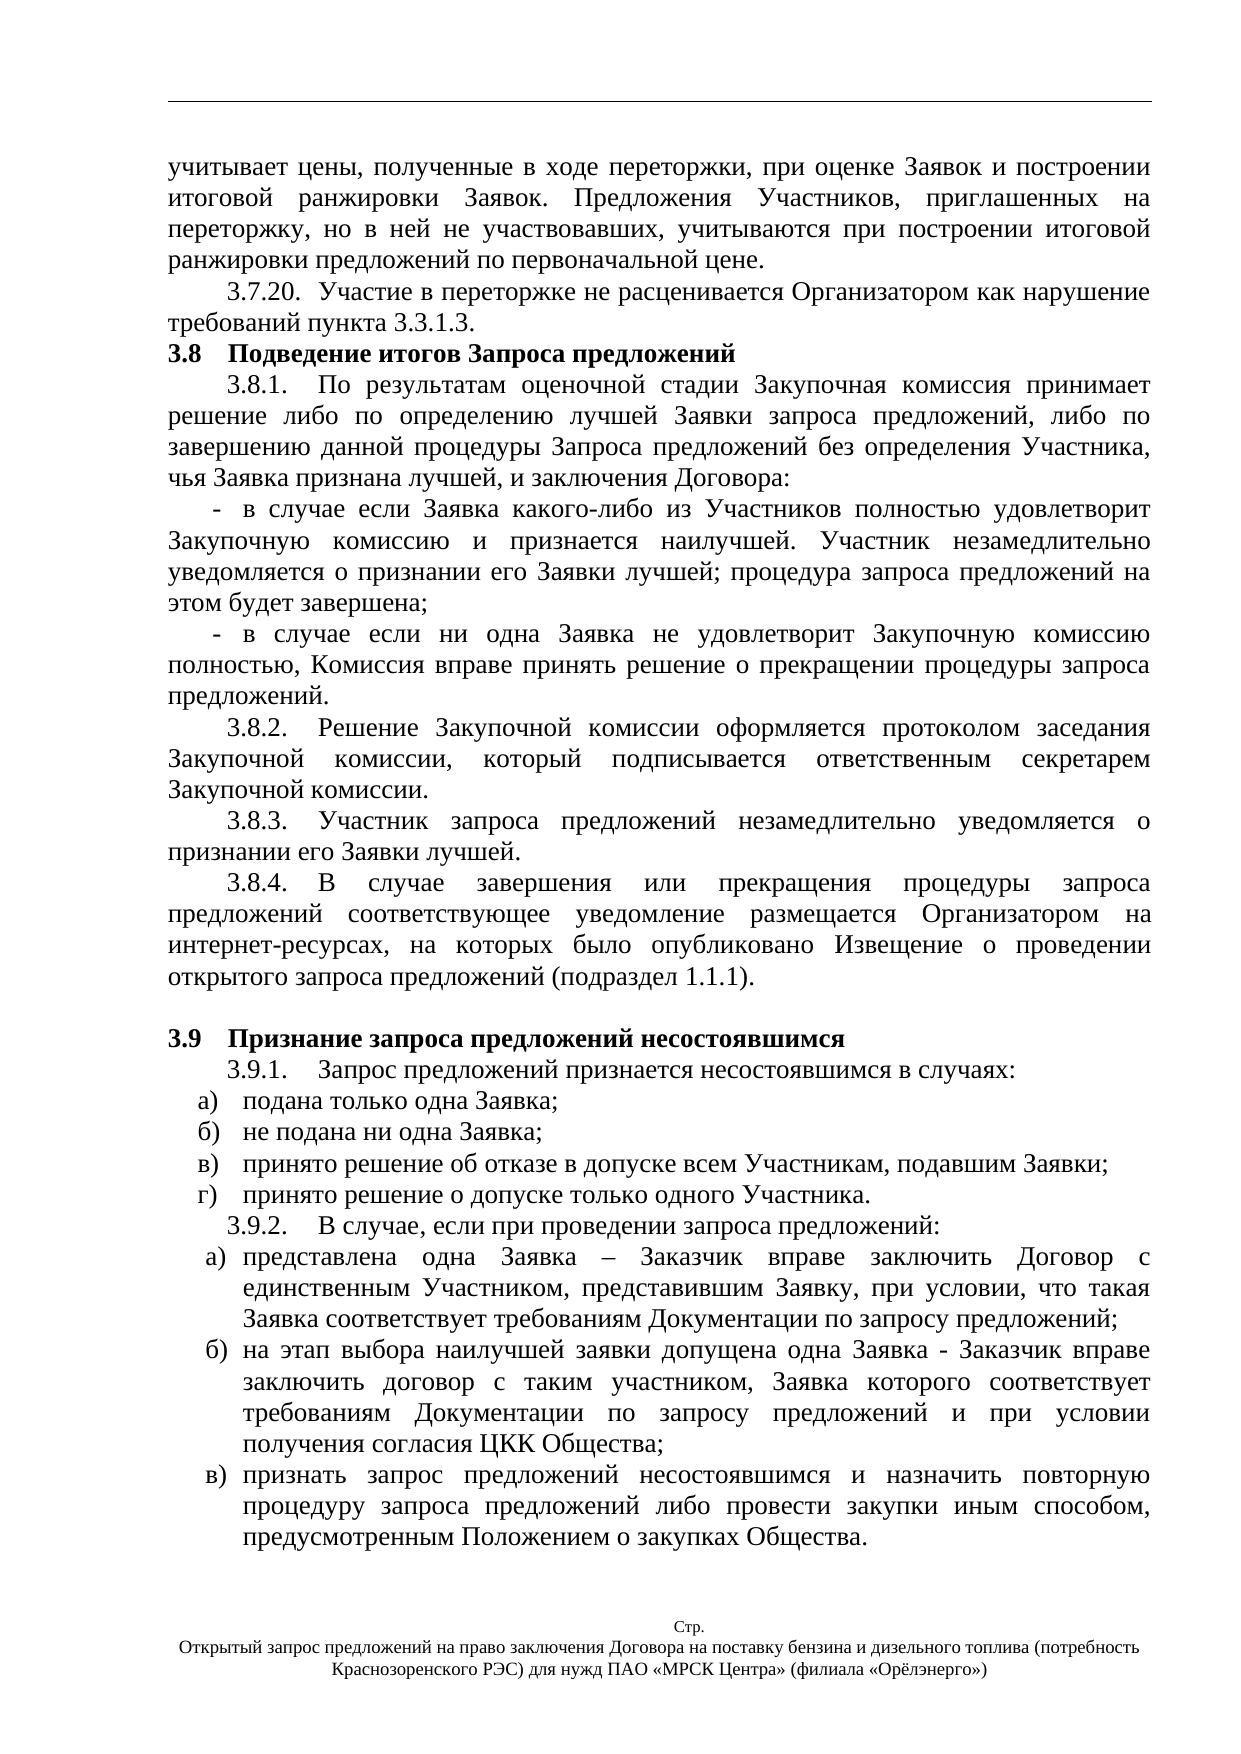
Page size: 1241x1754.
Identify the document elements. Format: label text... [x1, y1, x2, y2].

list Участник запроса предложений незамедлительно уведомляется о признании его Заявки лучшей. [168, 804, 1152, 866]
list в случае если Заявка какого-либо из Участников полностью удовлетворит Закупочную комиссию и признается наилучшей. Участник незамедлительно уведомляется о признании его Заявки лучшей; процедура запроса предложений на этом будет завершена; [168, 493, 1152, 617]
list признать запрос предложений несостоявшимся и назначить повторную процедуру запроса предложений либо провести закупки иным способом, предусмотренным Положением о закупках Общества. [205, 1458, 1152, 1552]
list По результатам оценочной стадии Закупочная комиссия принимает решение либо по определению лучшей Заявки запроса предложений, либо по завершению данной процедуры Запроса предложений без определения Участника, чья Заявка признана лучшей, и заключения Договора: [168, 368, 1152, 493]
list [168, 150, 1152, 274]
list в случае если ни одна Заявка не удовлетворит Закупочную комиссию полностью, Комиссия вправе принять решение о прекращении процедуры запроса предложений. [168, 617, 1152, 711]
list Решение Закупочной комиссии оформляется протоколом заседания Закупочной комиссии, который подписывается ответственным секретарем Закупочной комиссии. [168, 711, 1152, 804]
list принято решение о допуске только одного Участника. [168, 1178, 1152, 1209]
list В случае, если при проведении запроса предложений: [168, 1209, 1152, 1240]
list В случае завершения или прекращения процедуры запроса предложений соответствующее уведомление размещается Организатором на интернет-ресурсах, на которых было опубликовано Извещение о проведении открытого запроса предложений (подраздел 1.1.1). [168, 866, 1152, 991]
list на этап выбора наилучшей заявки допущена одна Заявка - Заказчик вправе заключить договор с таким участником, Заявка которого соответствует требованиям Документации по запросу предложений и при условии получения согласия ЦКК Общества; [205, 1333, 1152, 1458]
subtitle Признание запроса предложений несостоявшимся [168, 1022, 1152, 1053]
list Запрос предложений признается несостоявшимся в случаях: [168, 1053, 1152, 1084]
list не подана ни одна Заявка; [168, 1116, 1152, 1147]
list Участие в переторжке не расценивается Организатором как нарушение требований пункта 3.3.1.3. [168, 274, 1152, 337]
list принято решение об отказе в допуске всем Участникам, подавшим Заявки; [168, 1147, 1152, 1178]
list представлена одна Заявка – Заказчик вправе заключить Договор с единственным Участником, представившим Заявку, при условии, что такая Заявка соответствует требованиям Документации по запросу предложений; [205, 1240, 1152, 1333]
subtitle Подведение итогов Запроса предложений [168, 337, 1152, 368]
list подана только одна Заявка; [168, 1084, 1152, 1116]
